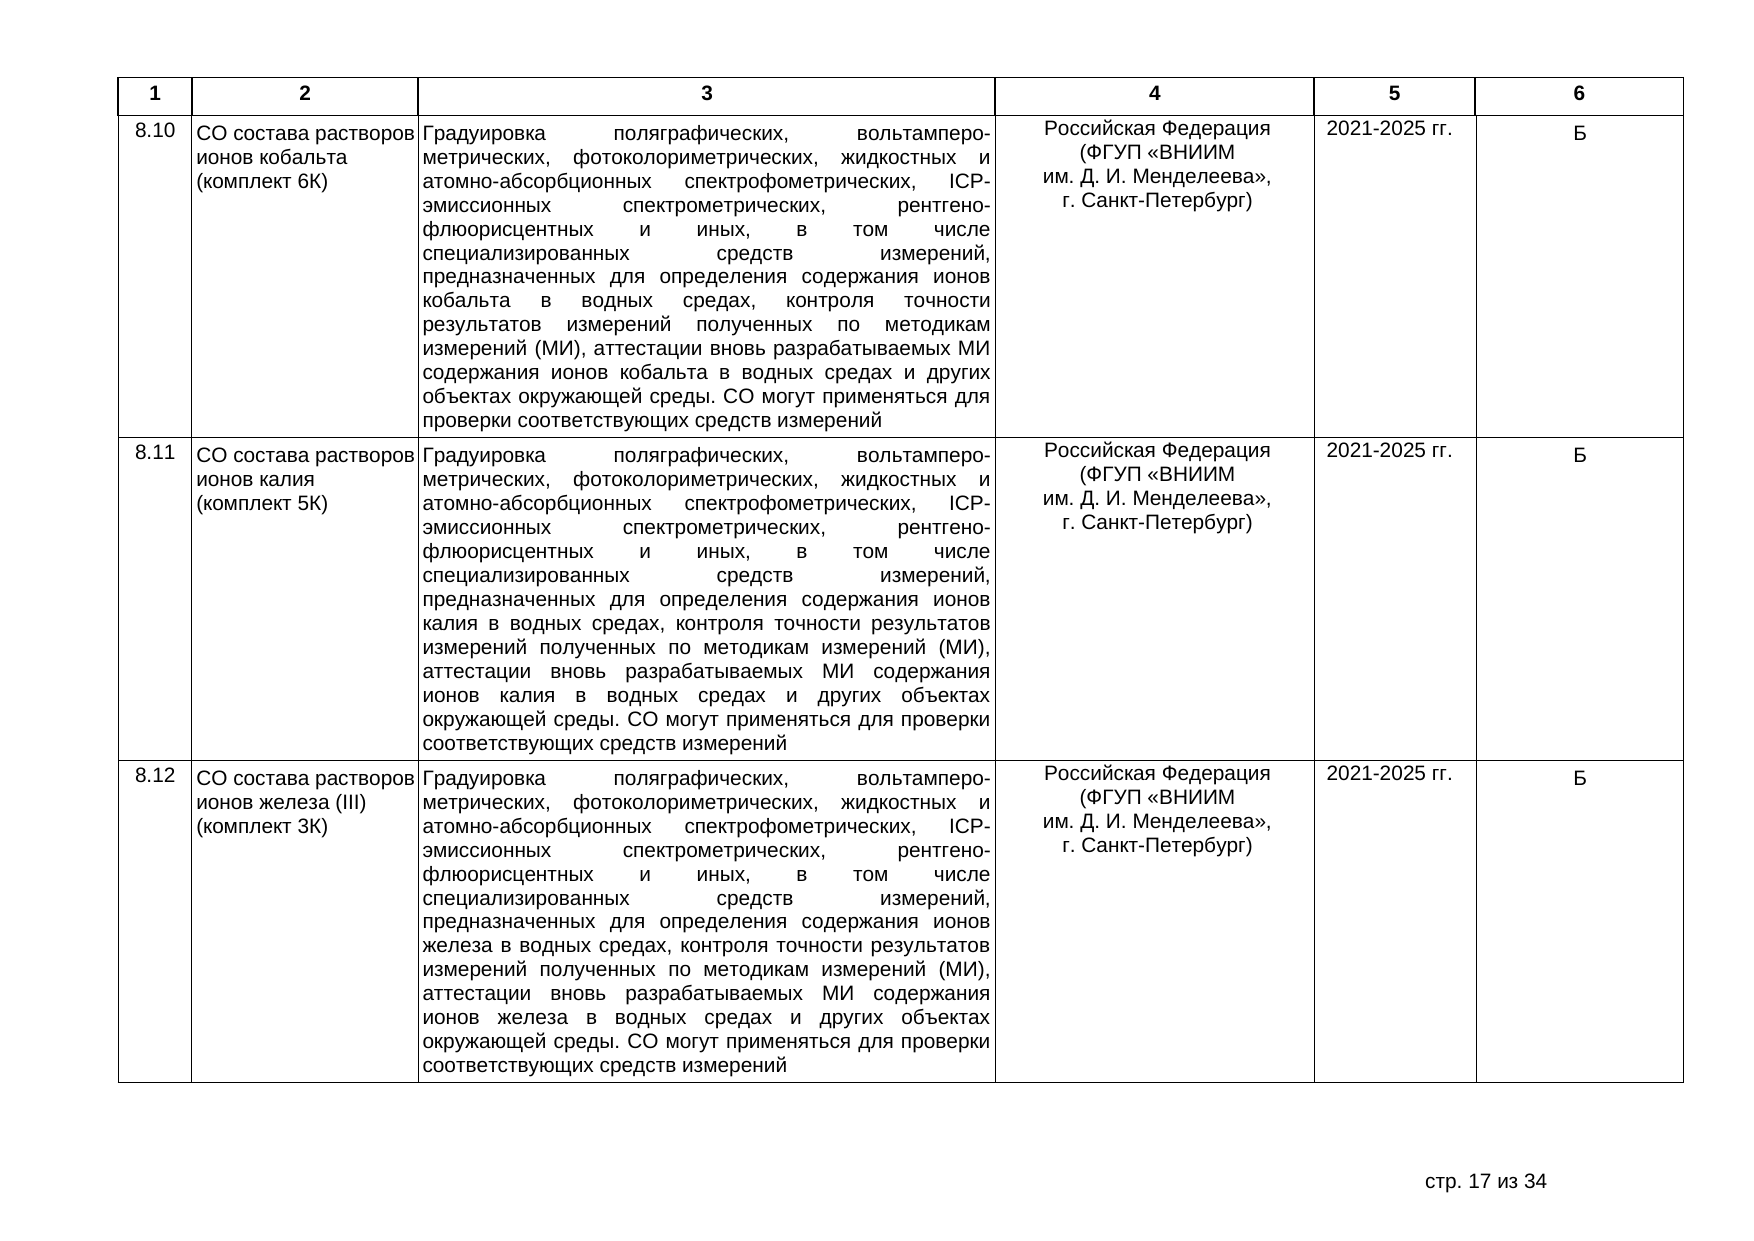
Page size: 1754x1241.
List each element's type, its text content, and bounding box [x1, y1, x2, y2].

table_cell СО состава растворов ионов калия (комплект 5К) [192, 438, 418, 759]
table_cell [996, 761, 1314, 1082]
table_cell СО состава растворов ионов кобальта (комплект 6К) [192, 116, 418, 437]
table_cell 2021-2025 гг. [1315, 438, 1476, 759]
table_cell Российская Федерация (ФГУП «ВНИИМ им. Д. И. Менделеева», г. Санкт-Петербург) [996, 438, 1314, 759]
table_header 5 [1315, 78, 1474, 114]
table_header 4 [996, 78, 1313, 114]
table_cell 2021-2025 гг. [1315, 761, 1476, 1082]
table_header 6 [1476, 78, 1683, 114]
table_cell 8.11 [119, 438, 191, 759]
table_header 2 [193, 78, 417, 114]
table_cell СО состава растворов ионов железа (III) (комплект 3К) [192, 761, 418, 1082]
table_cell Градуировка поляграфических, вольтамперо-метрических, фотоколориметрических, жидкостных и атомно-абсорбционных спектрофометрических, ICP-эмиссионных спектрометрических, рентгено-флюорисцентных и иных, в том числе специализированных средств измерений, предназначенных для определения содержания ионов калия в водных средах, контроля точности результатов измерений полученных по методикам измерений (МИ), аттестации вновь разрабатываемых МИ содержания ионов калия в водных средах и других объектах окружающей среды. СО могут применяться для проверки соответствующих средств измерений [419, 438, 995, 759]
table_cell 2021-2025 гг. [1315, 116, 1476, 437]
table_cell Б [1477, 761, 1683, 1082]
table_header 1 [119, 78, 191, 114]
table_cell Б [1477, 116, 1683, 437]
table_header 3 [419, 78, 994, 114]
table_cell Градуировка поляграфических, вольтамперо-метрических, фотоколориметрических, жидкостных и атомно-абсорбционных спектрофометрических, ICP-эмиссионных спектрометрических, рентгено-флюорисцентных и иных, в том числе специализированных средств измерений, предназначенных для определения содержания ионов кобальта в водных средах, контроля точности результатов измерений полученных по методикам измерений (МИ), аттестации вновь разрабатываемых МИ содержания ионов кобальта в водных средах и других объектах окружающей среды. СО могут применяться для проверки соответствующих средств измерений [419, 116, 995, 437]
table_cell 8.12 [119, 761, 191, 1082]
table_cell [996, 116, 1314, 437]
table_cell Градуировка поляграфических, вольтамперо-метрических, фотоколориметрических, жидкостных и атомно-абсорбционных спектрофометрических, ICP-эмиссионных спектрометрических, рентгено-флюорисцентных и иных, в том числе специализированных средств измерений, предназначенных для определения содержания ионов железа в водных средах, контроля точности результатов измерений полученных по методикам измерений (МИ), аттестации вновь разрабатываемых МИ содержания ионов железа в водных средах и других объектах окружающей среды. СО могут применяться для проверки соответствующих средств измерений [419, 761, 995, 1082]
table_cell 8.10 [119, 116, 191, 437]
table_cell Б [1477, 438, 1683, 759]
